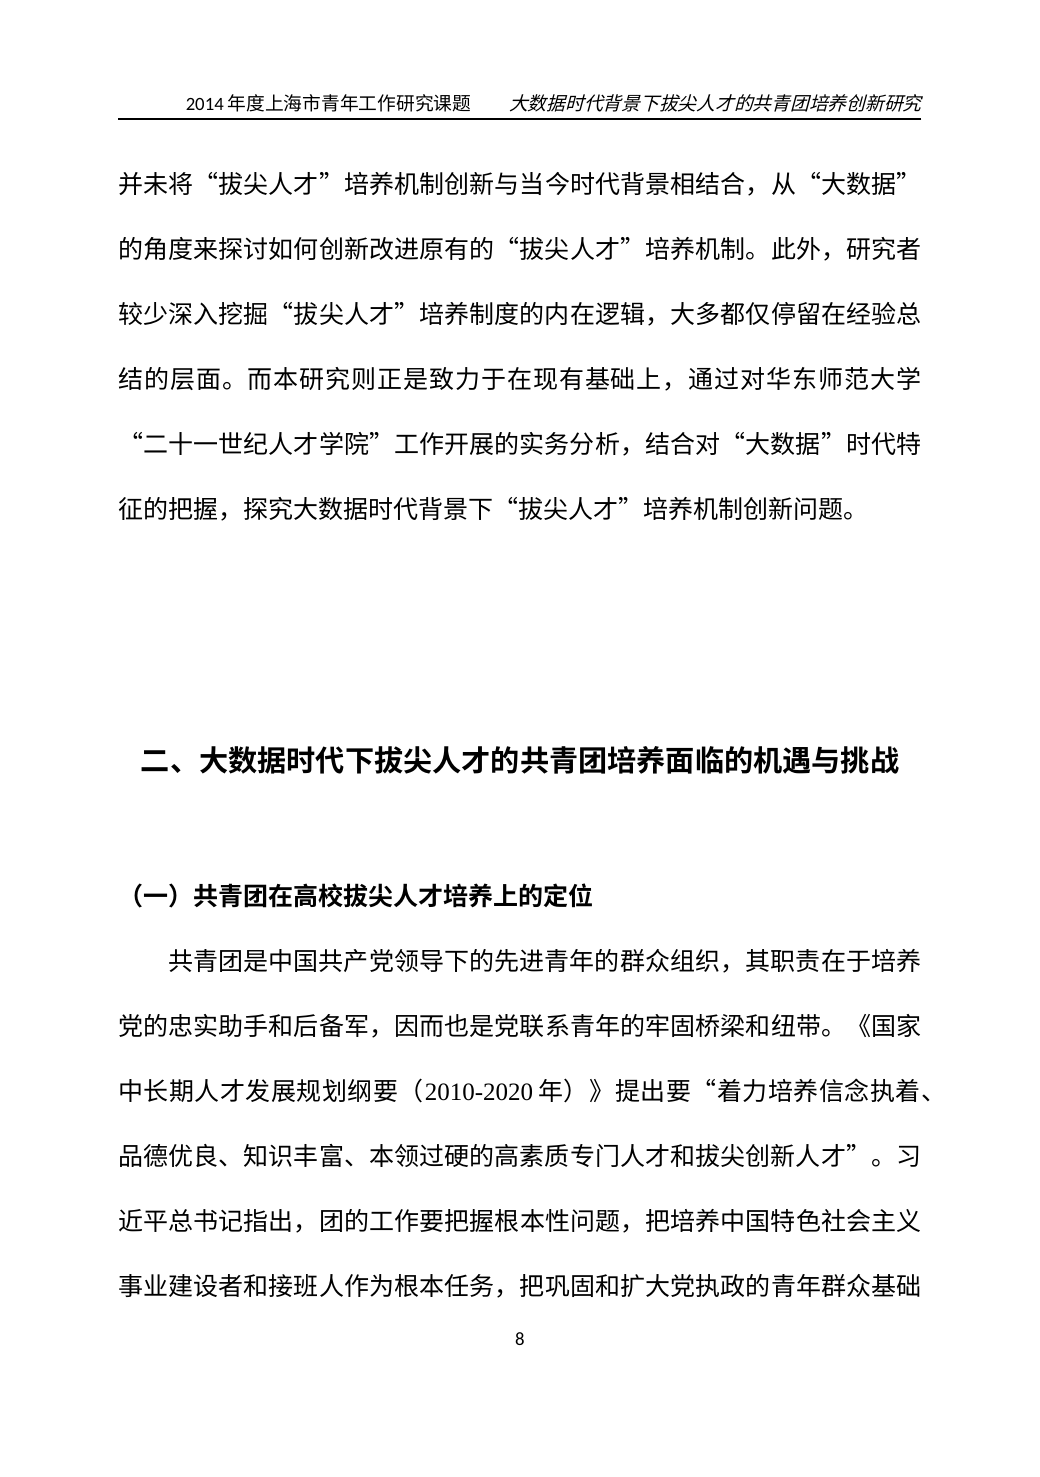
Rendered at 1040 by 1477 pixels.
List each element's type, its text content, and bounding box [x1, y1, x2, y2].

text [118, 150, 921, 540]
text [118, 927, 921, 1317]
title 二、大数据时代下拔尖人才的共青团培养面临的机遇与挑战 [118, 726, 921, 791]
text （一）共青团在高校拔尖人才培养上的定位 [118, 862, 921, 927]
